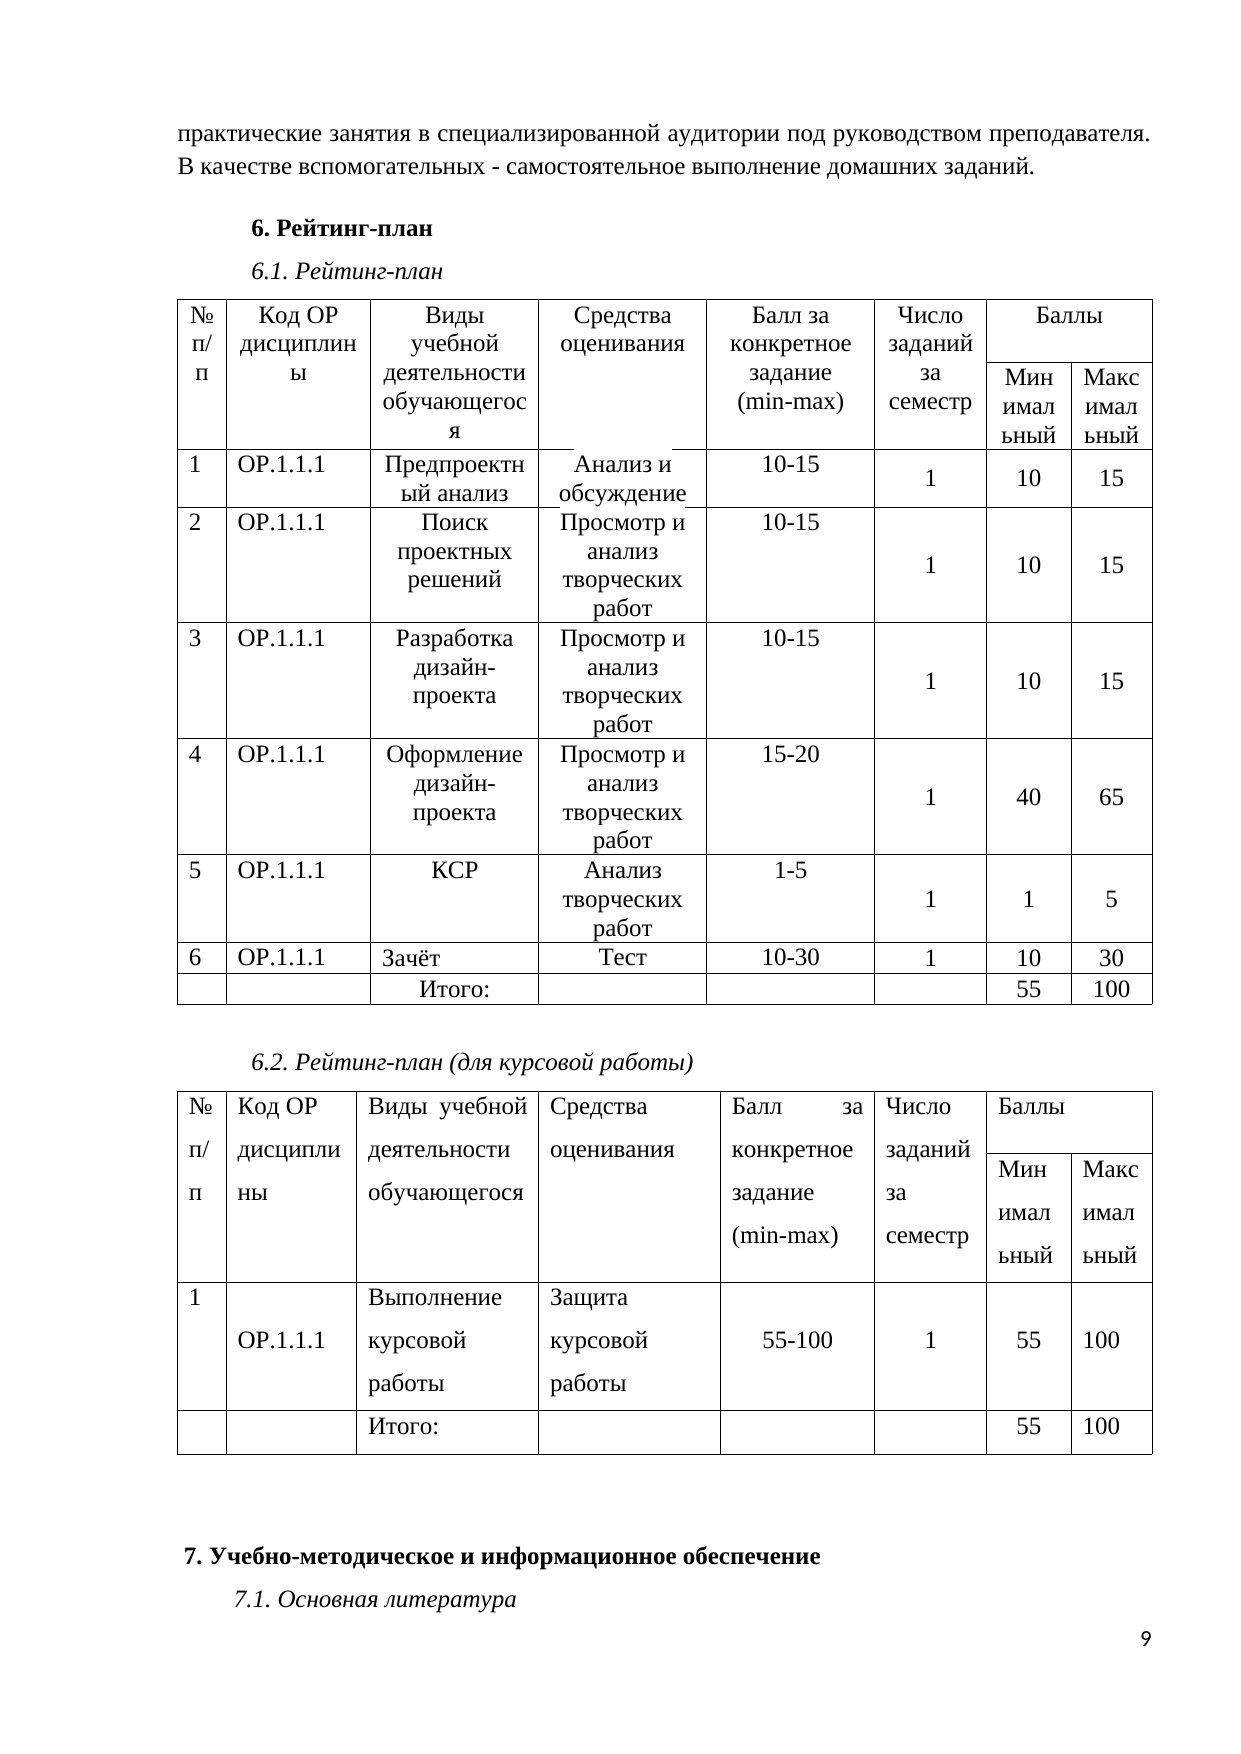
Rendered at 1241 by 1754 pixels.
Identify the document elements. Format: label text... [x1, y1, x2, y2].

table_cell 1 [875, 623, 986, 738]
table_cell ОР.1.1.1 [227, 623, 370, 738]
table_cell [178, 974, 226, 1004]
table_cell 10-30 [707, 943, 874, 973]
table_cell [539, 1411, 720, 1454]
table_cell 10 [987, 508, 1071, 622]
table_cell 15-20 [707, 739, 874, 854]
table_cell Разработка дизайн-проекта [371, 623, 538, 738]
table_cell Анализ творческих работ [539, 855, 593, 941]
table_cell 5 [178, 855, 226, 941]
text 7. Учебно-методическое и информационное обеспечение [177, 1541, 1152, 1569]
table_header Балл за конкретное задание (min-max) [721, 1092, 874, 1282]
table_header Код ОР дисциплины [227, 1092, 356, 1282]
table_cell Просмотр и анализ творческих работ [539, 508, 706, 622]
table_header № п/п [178, 300, 226, 448]
table_cell Зачёт [371, 943, 538, 973]
table_cell [707, 974, 874, 1004]
table_cell 4 [178, 739, 226, 854]
table_cell ОР.1.1.1 [227, 508, 370, 622]
table_cell Итого: [357, 1411, 538, 1454]
text 6.1. Рейтинг-план [177, 256, 1152, 285]
table_cell 1 [178, 1283, 226, 1410]
table_cell 1 [875, 943, 986, 973]
table_cell Просмотр и анализ творческих работ [539, 739, 593, 854]
table_cell 6 [178, 943, 226, 973]
table_cell Выполнение курсовой работы [357, 1283, 538, 1410]
table_header Средства оценивания [539, 1092, 720, 1282]
table_cell 15 [1072, 450, 1152, 506]
table_cell 100 [1072, 1411, 1152, 1454]
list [177, 118, 1152, 180]
table_header Число заданий за семестр [875, 300, 986, 448]
table_cell Просмотр и анализ творческих работ [652, 623, 706, 738]
table_cell 10-15 [707, 450, 874, 506]
table_cell Максимальный [1072, 1154, 1152, 1282]
table_cell 1 [875, 508, 986, 622]
table_cell 3 [178, 623, 226, 738]
table_cell Предпроектный анализ [371, 450, 538, 506]
table_cell 2 [178, 508, 226, 622]
table_cell 1-5 [707, 855, 874, 941]
table_cell Анализ и обсуждение [672, 450, 706, 506]
table_cell [721, 1411, 874, 1454]
table_cell ОР.1.1.1 [227, 1283, 356, 1410]
table_cell 55 [987, 1411, 1071, 1454]
table_cell Анализ и обсуждение [539, 450, 574, 506]
table_cell Минимальный [987, 363, 1071, 448]
table_cell Тест [539, 943, 706, 973]
table_header Средства оценивания [539, 300, 706, 448]
text 7.1. Основная литература [177, 1584, 1152, 1613]
table_cell [178, 1411, 226, 1454]
table_header № п/п [178, 1092, 226, 1282]
text 6. Рейтинг-план [177, 213, 1152, 242]
table_cell 100 [1072, 1283, 1152, 1410]
table_cell [875, 1411, 986, 1454]
table_cell 40 [987, 739, 1071, 854]
table_header Виды учебной деятельности обучающегося [371, 300, 538, 448]
table_cell ОР.1.1.1 [227, 739, 370, 854]
table_cell Итого: [371, 974, 538, 1004]
table_cell 15 [1072, 508, 1152, 622]
table_header Код ОР дисциплины [227, 300, 370, 448]
table_cell Минимальный [987, 1154, 1071, 1282]
table_cell 5 [1072, 855, 1152, 941]
table_cell КСР [371, 855, 538, 941]
table_cell [227, 1411, 356, 1454]
table_cell 1 [875, 739, 986, 854]
table_header Баллы [987, 1092, 1152, 1153]
table_cell 55 [987, 1283, 1071, 1410]
table_cell Анализ творческих работ [652, 855, 706, 941]
table_cell Максимальный [1072, 363, 1152, 448]
table_cell 10 [987, 943, 1071, 973]
table_cell Оформление дизайн-проекта [371, 739, 538, 854]
table_cell ОР.1.1.1 [227, 855, 370, 941]
table_header Число заданий за семестр [875, 1092, 986, 1282]
table_cell 1 [875, 855, 986, 941]
table_cell 55-100 [721, 1283, 874, 1410]
table_cell 15 [1072, 623, 1152, 738]
table_cell [875, 974, 986, 1004]
table_cell Поиск проектных решений [371, 508, 538, 622]
table_cell Просмотр и анализ творческих работ [539, 623, 593, 738]
table_cell 10-15 [707, 508, 874, 622]
table_cell 10 [987, 623, 1071, 738]
table_cell ОР.1.1.1 [227, 450, 370, 506]
table_cell [539, 974, 706, 1004]
text 6.2. Рейтинг-план (для курсовой работы) [177, 1047, 1152, 1076]
table_cell [227, 974, 370, 1004]
table_cell 55 [987, 974, 1071, 1004]
table_cell 30 [1072, 943, 1152, 973]
table_cell 1 [875, 450, 986, 506]
table_cell 10 [987, 450, 1071, 506]
table_cell Защита курсовой работы [539, 1283, 720, 1410]
table_header Баллы [987, 300, 1152, 362]
table_header Балл за конкретное задание (min-max) [707, 300, 874, 448]
table_cell 65 [1072, 739, 1152, 854]
table_cell 1 [987, 855, 1071, 941]
table_cell 100 [1072, 974, 1152, 1004]
table_cell ОР.1.1.1 [227, 943, 370, 973]
table_cell 1 [875, 1283, 986, 1410]
table_cell 10-15 [707, 623, 874, 738]
table_header Виды учебной деятельности обучающегося [357, 1092, 538, 1282]
table_cell Просмотр и анализ творческих работ [652, 739, 706, 854]
table_cell 1 [178, 450, 226, 506]
